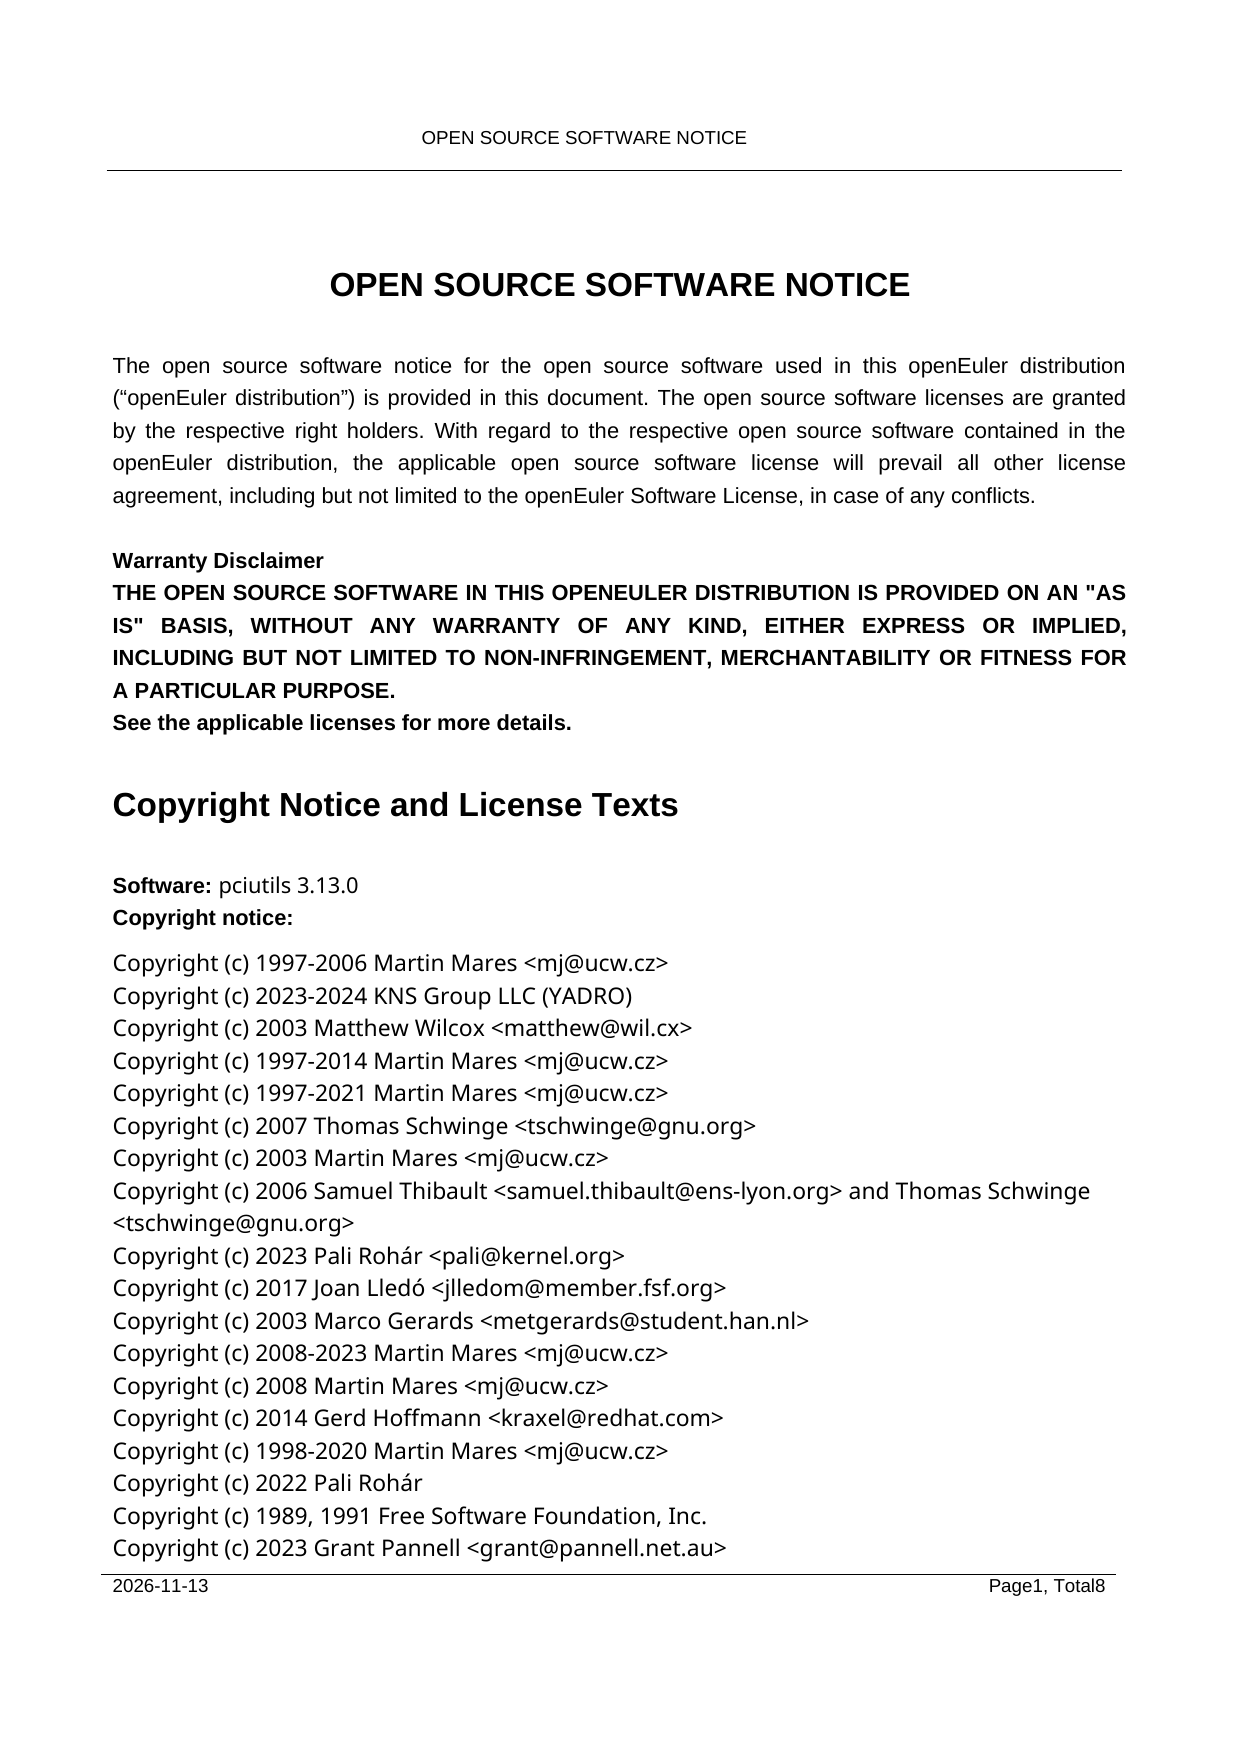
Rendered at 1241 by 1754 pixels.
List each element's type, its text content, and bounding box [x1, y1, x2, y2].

text The open source software notice for the open source software used in this openEuler distribution (“openEuler distribution”) is provided in this document. The open source software licenses are granted by the respective right holders. With regard to the respective open source software contained in the openEuler distribution, the applicable open source software license will prevail all other license agreement, including but not limited to the openEuler Software License, in case of any conflicts. [112, 349, 1128, 511]
text Copyright notice: [112, 901, 1128, 934]
text Copyright Notice and License Texts [112, 771, 1128, 836]
text THE OPEN SOURCE SOFTWARE IN THIS OPENEULER DISTRIBUTION IS PROVIDED ON AN "AS IS" BASIS, WITHOUT ANY WARRANTY OF ANY KIND, EITHER EXPRESS OR IMPLIED, INCLUDING BUT NOT LIMITED TO NON-INFRINGEMENT, MERCHANTABILITY OR FITNESS FOR A PARTICULAR PURPOSE. See the applicable licenses for more details. [112, 576, 1128, 739]
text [112, 947, 1128, 1564]
text OPEN SOURCE SOFTWARE NOTICE [112, 251, 1128, 316]
title Software: pciutils 3.13.0 [112, 869, 1128, 901]
text Warranty Disclaimer [112, 544, 1128, 576]
